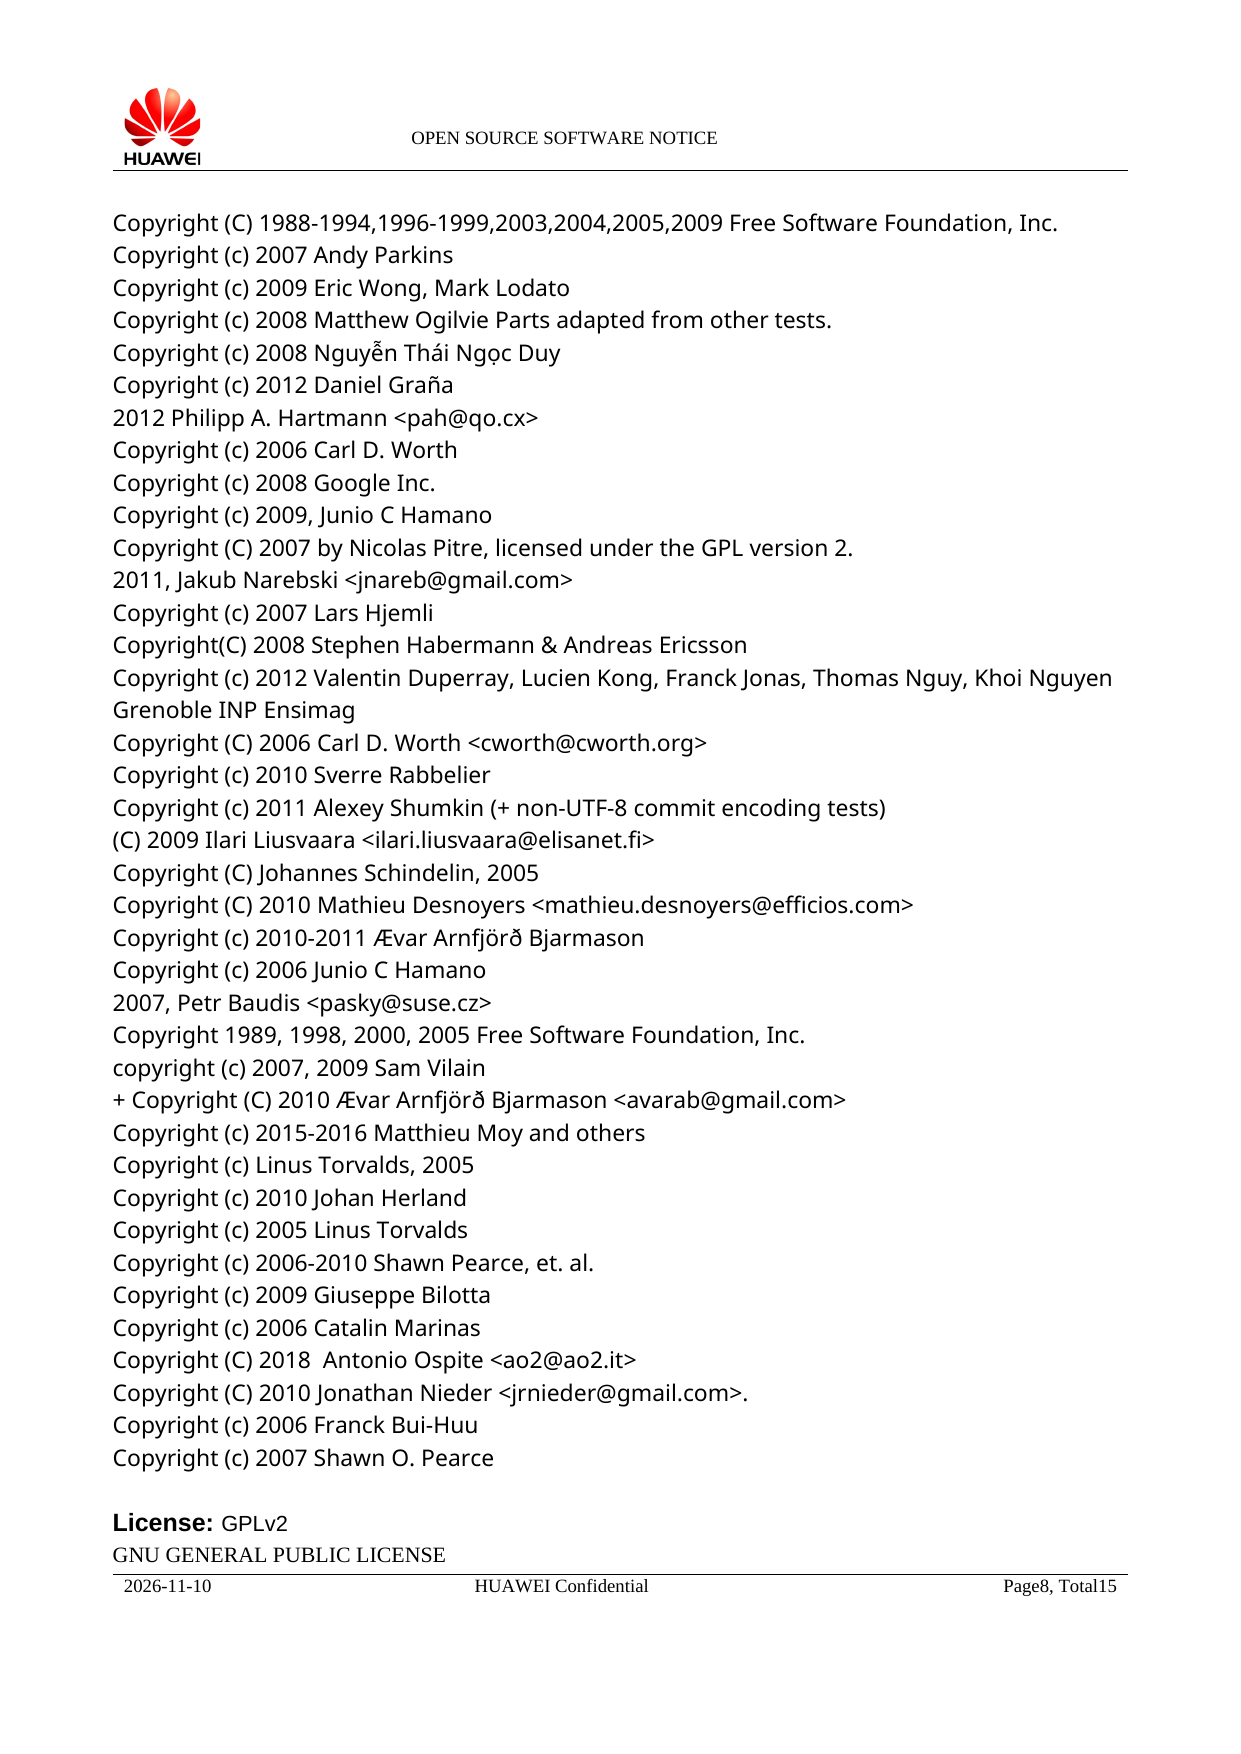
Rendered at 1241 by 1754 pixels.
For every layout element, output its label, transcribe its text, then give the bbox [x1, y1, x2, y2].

text License: GPLv2 [112, 1506, 1128, 1539]
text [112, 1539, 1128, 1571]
picture [124, 88, 201, 165]
